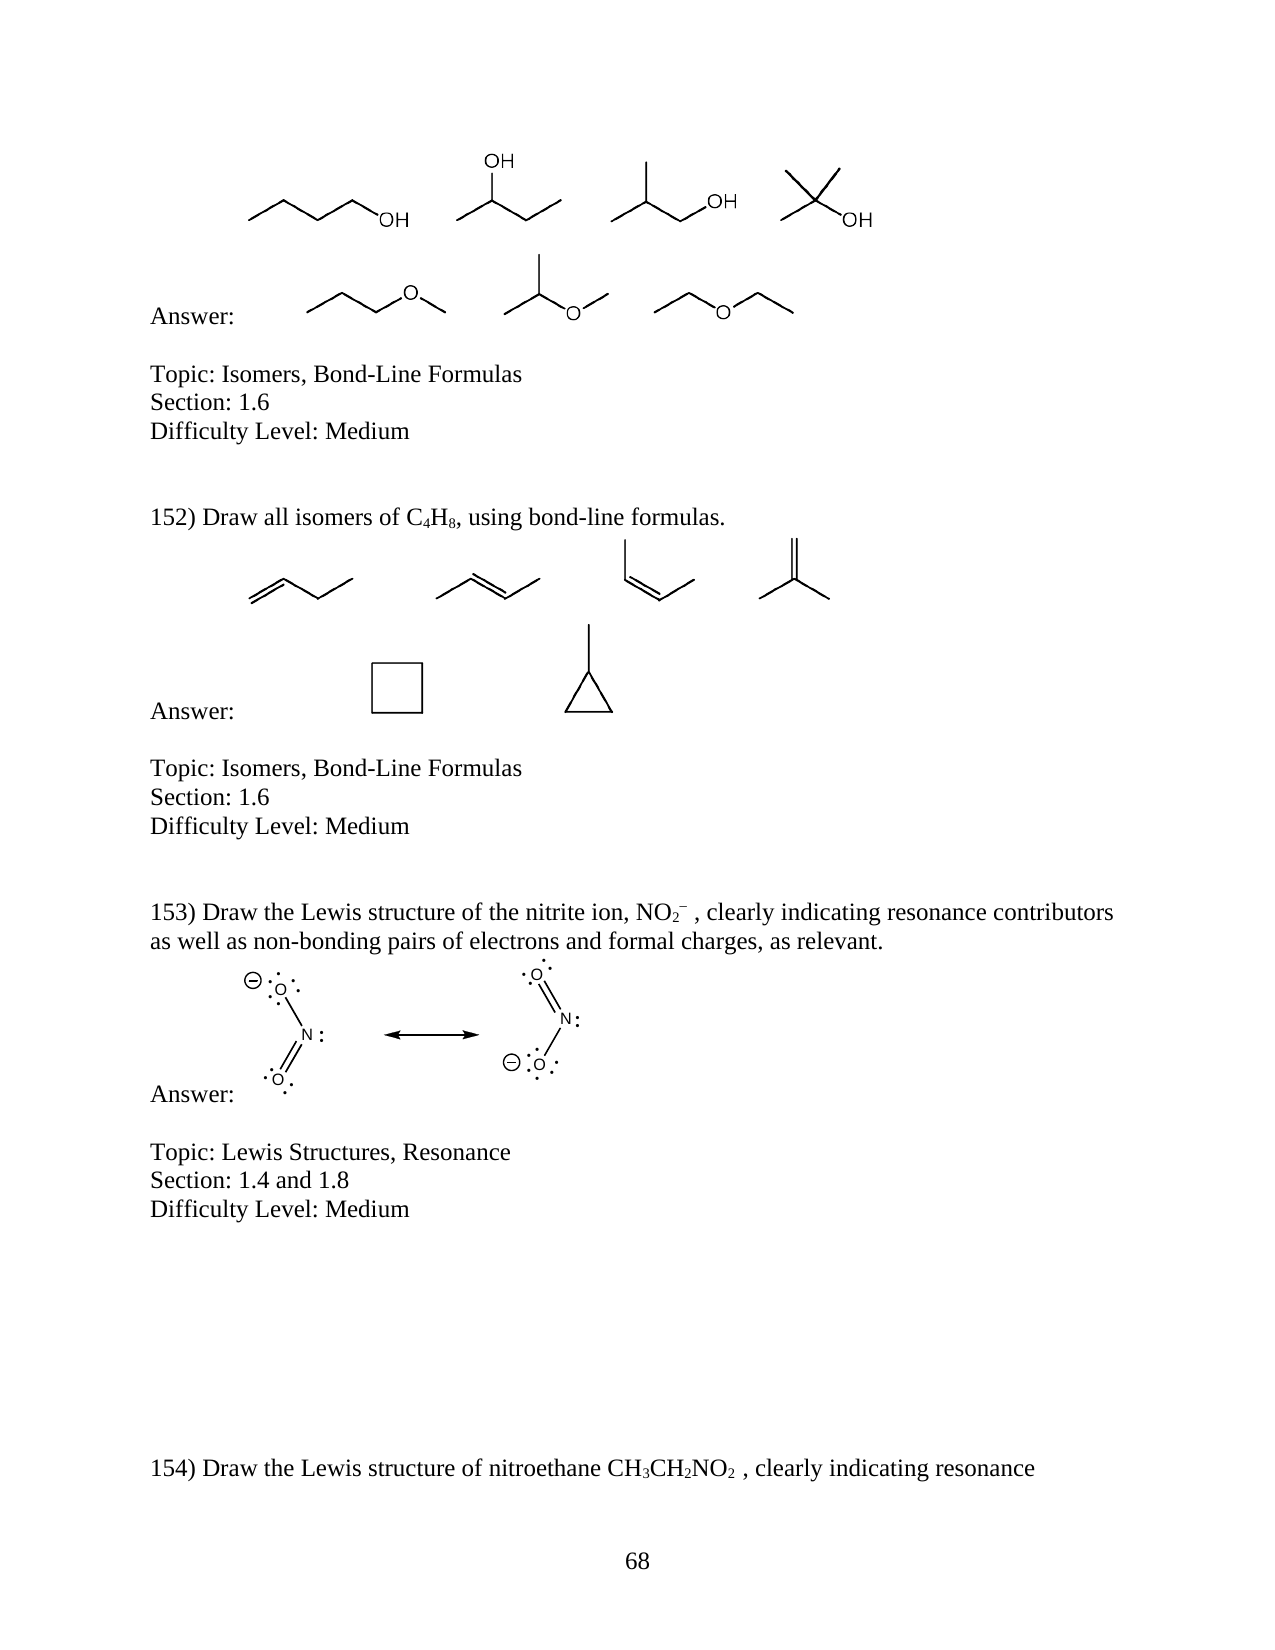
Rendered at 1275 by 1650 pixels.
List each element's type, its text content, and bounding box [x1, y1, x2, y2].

text Section: 1.4 and 1.8 [150, 1166, 1125, 1194]
text 153) Draw the Lewis structure of the nitrite ion, NO2–, clearly indicating resonance contributors as well as non-bonding pairs of electrons and formal charges, as relevant. [150, 897, 1125, 955]
text Difficulty Level: Medium [150, 416, 1125, 445]
text Topic: Isomers, Bond-Line Formulas [150, 753, 1125, 782]
text Difficulty Level: Medium [150, 1194, 1125, 1223]
text Answer: [150, 531, 1125, 725]
text Answer: [150, 955, 1125, 1108]
text Topic: Isomers, Bond-Line Formulas [150, 359, 1125, 387]
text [150, 1453, 1125, 1482]
text Section: 1.6 [150, 387, 1125, 416]
text Section: 1.6 [150, 782, 1125, 811]
text Topic: Lewis Structures, Resonance [150, 1137, 1125, 1166]
text Difficulty Level: Medium [150, 811, 1125, 840]
text 152) Draw all isomers of C4H8, using bond-line formulas. [150, 502, 1125, 531]
text Answer: [150, 150, 1125, 330]
